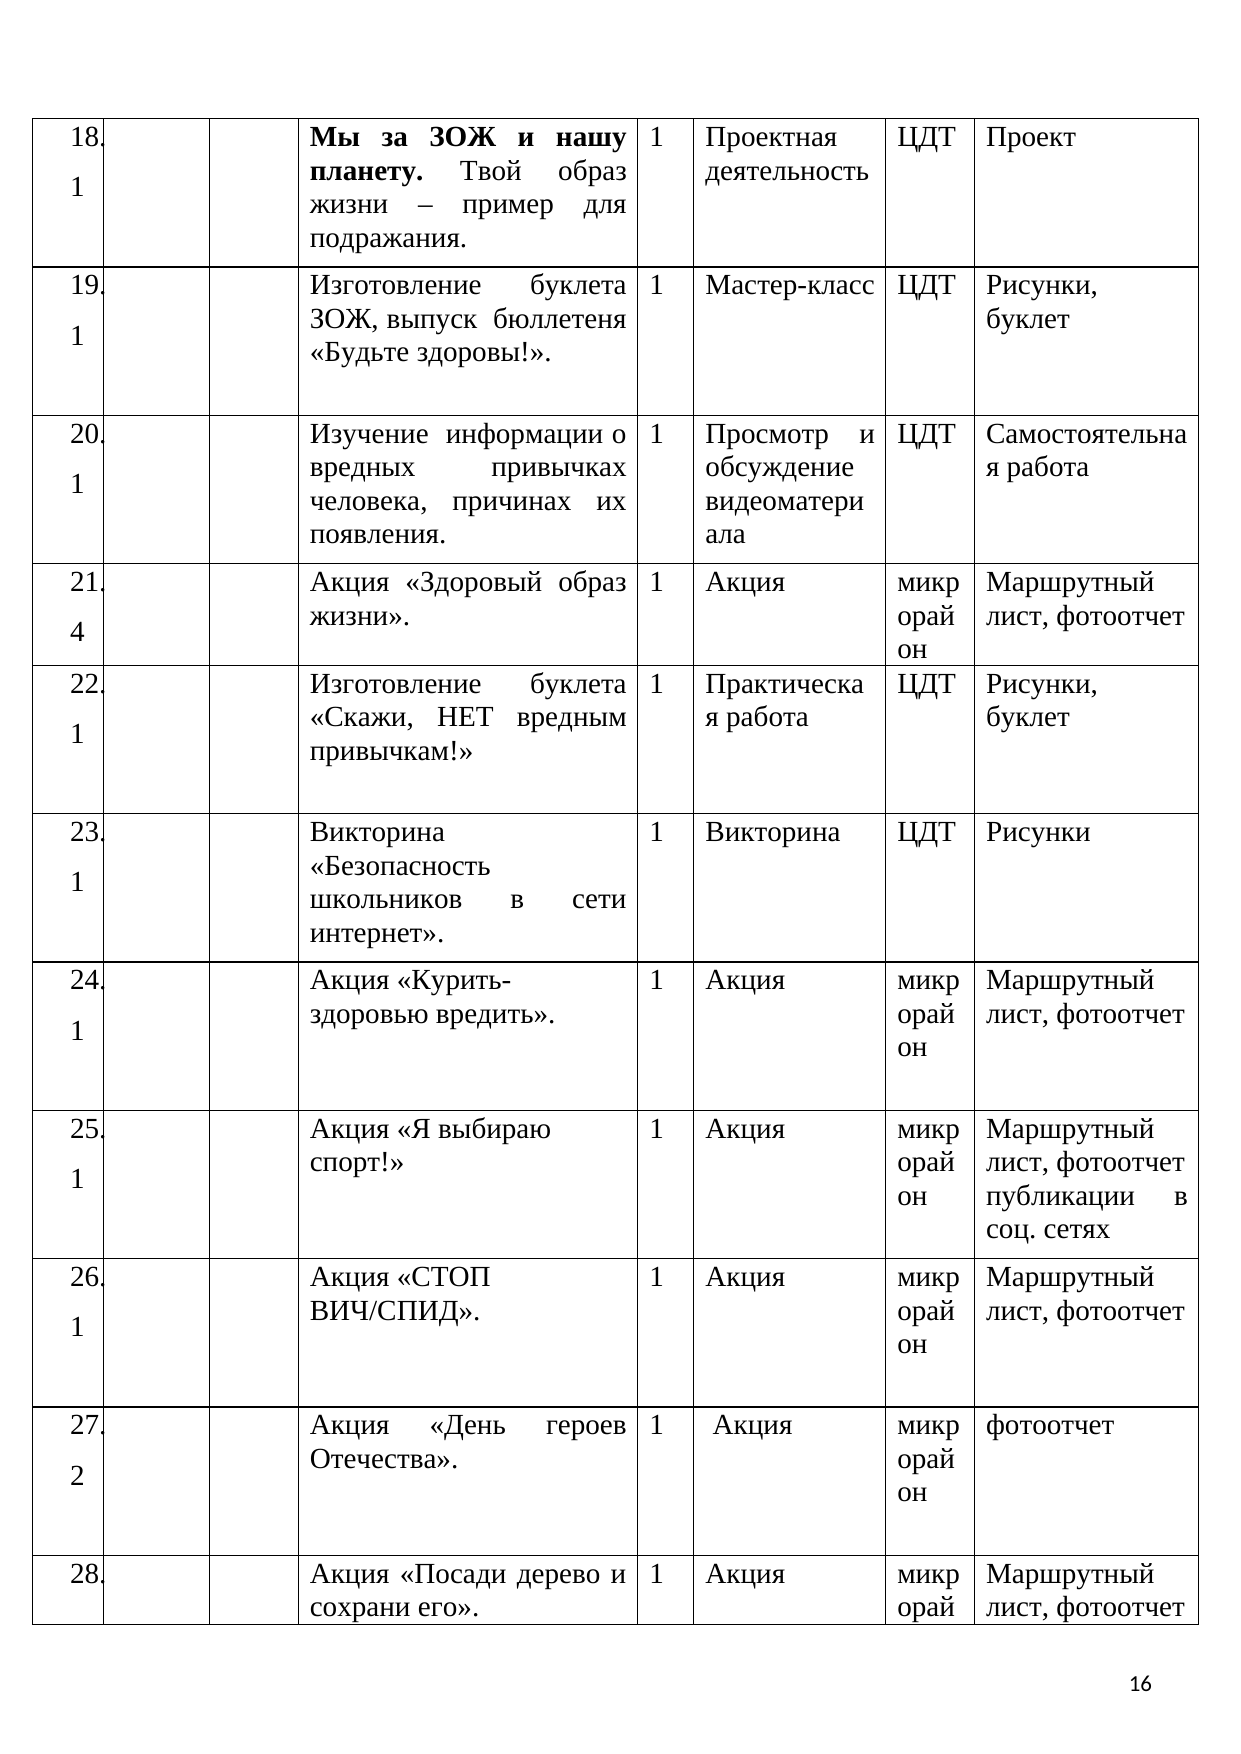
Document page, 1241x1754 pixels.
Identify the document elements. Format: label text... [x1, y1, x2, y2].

table_cell [210, 564, 298, 665]
table_cell Самостоятельная работа [975, 416, 1198, 563]
table_cell Викторина «Безопасность школьников в сети интернет». [299, 814, 637, 961]
table_cell [104, 1408, 209, 1555]
table_cell Акция [694, 1111, 885, 1258]
table_cell 1 [638, 119, 693, 266]
table_cell 11 [33, 119, 103, 266]
table_cell Мастер-класс [694, 268, 885, 415]
table_cell 1 [638, 666, 693, 813]
table_cell Акция [694, 1556, 885, 1624]
table_cell [210, 1408, 298, 1555]
table_cell Акция [694, 1259, 885, 1406]
table_cell Акция [694, 963, 885, 1110]
table_cell Маршрутный лист, фотоотчет [975, 963, 1198, 1110]
table_cell [104, 564, 209, 665]
table_cell Акция [694, 1408, 885, 1555]
table_cell Маршрутный лист, фотоотчет публикации в соц. сетях [975, 1111, 1198, 1258]
table_cell Маршрутный лист, фотоотчет [975, 564, 1198, 665]
table_cell Практическая работа [694, 666, 885, 813]
table_cell 19 [33, 1259, 103, 1406]
table_cell 1 [638, 416, 693, 563]
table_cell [299, 1556, 637, 1624]
table_cell 15 [33, 666, 103, 813]
table_cell 13 [33, 416, 103, 563]
table_cell Маршрутный лист, фотоотчет [975, 1259, 1198, 1406]
table_cell 1 [638, 268, 693, 415]
table_cell [104, 814, 209, 961]
table_cell ЦДТ [886, 119, 974, 266]
table_cell [104, 1111, 209, 1258]
table_cell Рисунки, буклет [975, 666, 1198, 813]
table_cell микрорайон [886, 1408, 974, 1555]
table_cell Акция «Курить-здоровью вредить». [299, 963, 637, 1110]
table_cell микрорайон [886, 1259, 974, 1406]
table_cell Мы за ЗОЖ и нашу планету. Твой образ жизни – пример для подражания. [299, 119, 637, 266]
table_cell [210, 1111, 298, 1258]
table_cell 12 [33, 268, 103, 415]
table_cell Акция «Здоровый образ жизни». [299, 564, 637, 665]
table_cell 18 [33, 1111, 103, 1258]
table_cell ЦДТ [886, 268, 974, 415]
table_cell Акция «День героев Отечества». [299, 1408, 637, 1555]
table_cell Проект [975, 119, 1198, 266]
table_cell Просмотр и обсуждение видеоматериала [694, 416, 885, 563]
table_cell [975, 1556, 1198, 1624]
table_cell Рисунки, буклет [975, 268, 1198, 415]
table_cell 1 [638, 814, 693, 961]
table_cell [210, 1259, 298, 1406]
table_cell Акция «Я выбираю спорт!» [299, 1111, 637, 1258]
table_cell Изготовление буклета «Скажи, НЕТ вредным привычкам!» [299, 666, 637, 813]
table_cell ЦДТ [886, 666, 974, 813]
table_cell [104, 1259, 209, 1406]
table_cell Рисунки [975, 814, 1198, 961]
table_cell микрорайон [886, 1556, 974, 1624]
table_cell 1 [638, 564, 693, 665]
table_cell [210, 814, 298, 961]
table_cell микрорайон [886, 1111, 974, 1258]
table_cell ЦДТ [886, 416, 974, 563]
table_cell [104, 119, 209, 266]
table_cell Викторина [694, 814, 885, 961]
table_cell [210, 666, 298, 813]
table_cell [210, 963, 298, 1110]
table_cell 21 [33, 1556, 103, 1624]
table_cell [104, 1556, 209, 1624]
table_cell 1 [638, 1408, 693, 1555]
table_cell 1 [638, 1556, 693, 1624]
table_cell Изготовление буклета ЗОЖ, выпуск бюллетеня «Будьте здоровы!». [299, 268, 637, 415]
table_cell Акция «СТОП ВИЧ/СПИД». [299, 1259, 637, 1406]
table_cell микрорайон [886, 963, 974, 1110]
table_cell [104, 666, 209, 813]
table_cell 1 [638, 1259, 693, 1406]
table_cell [104, 268, 209, 415]
table_cell 20 [33, 1408, 103, 1555]
table_cell фотоотчет [975, 1408, 1198, 1555]
table_cell 17 [33, 963, 103, 1110]
table_cell Изучение информации о вредных привычках человека, причинах их появления. [299, 416, 637, 563]
table_cell [210, 1556, 298, 1624]
table_cell 1 [638, 1111, 693, 1258]
table_cell 1 [638, 963, 693, 1110]
table_cell микрорайон [886, 564, 974, 665]
table_cell [210, 416, 298, 563]
table_cell 4 [33, 564, 103, 665]
table_cell 16 [33, 814, 103, 961]
table_cell [210, 119, 298, 266]
table_cell Проектная деятельность [694, 119, 885, 266]
table_cell [210, 268, 298, 415]
table_cell ЦДТ [886, 814, 974, 961]
table_cell Акция [694, 564, 885, 665]
table_cell [104, 963, 209, 1110]
table_cell [104, 416, 209, 563]
